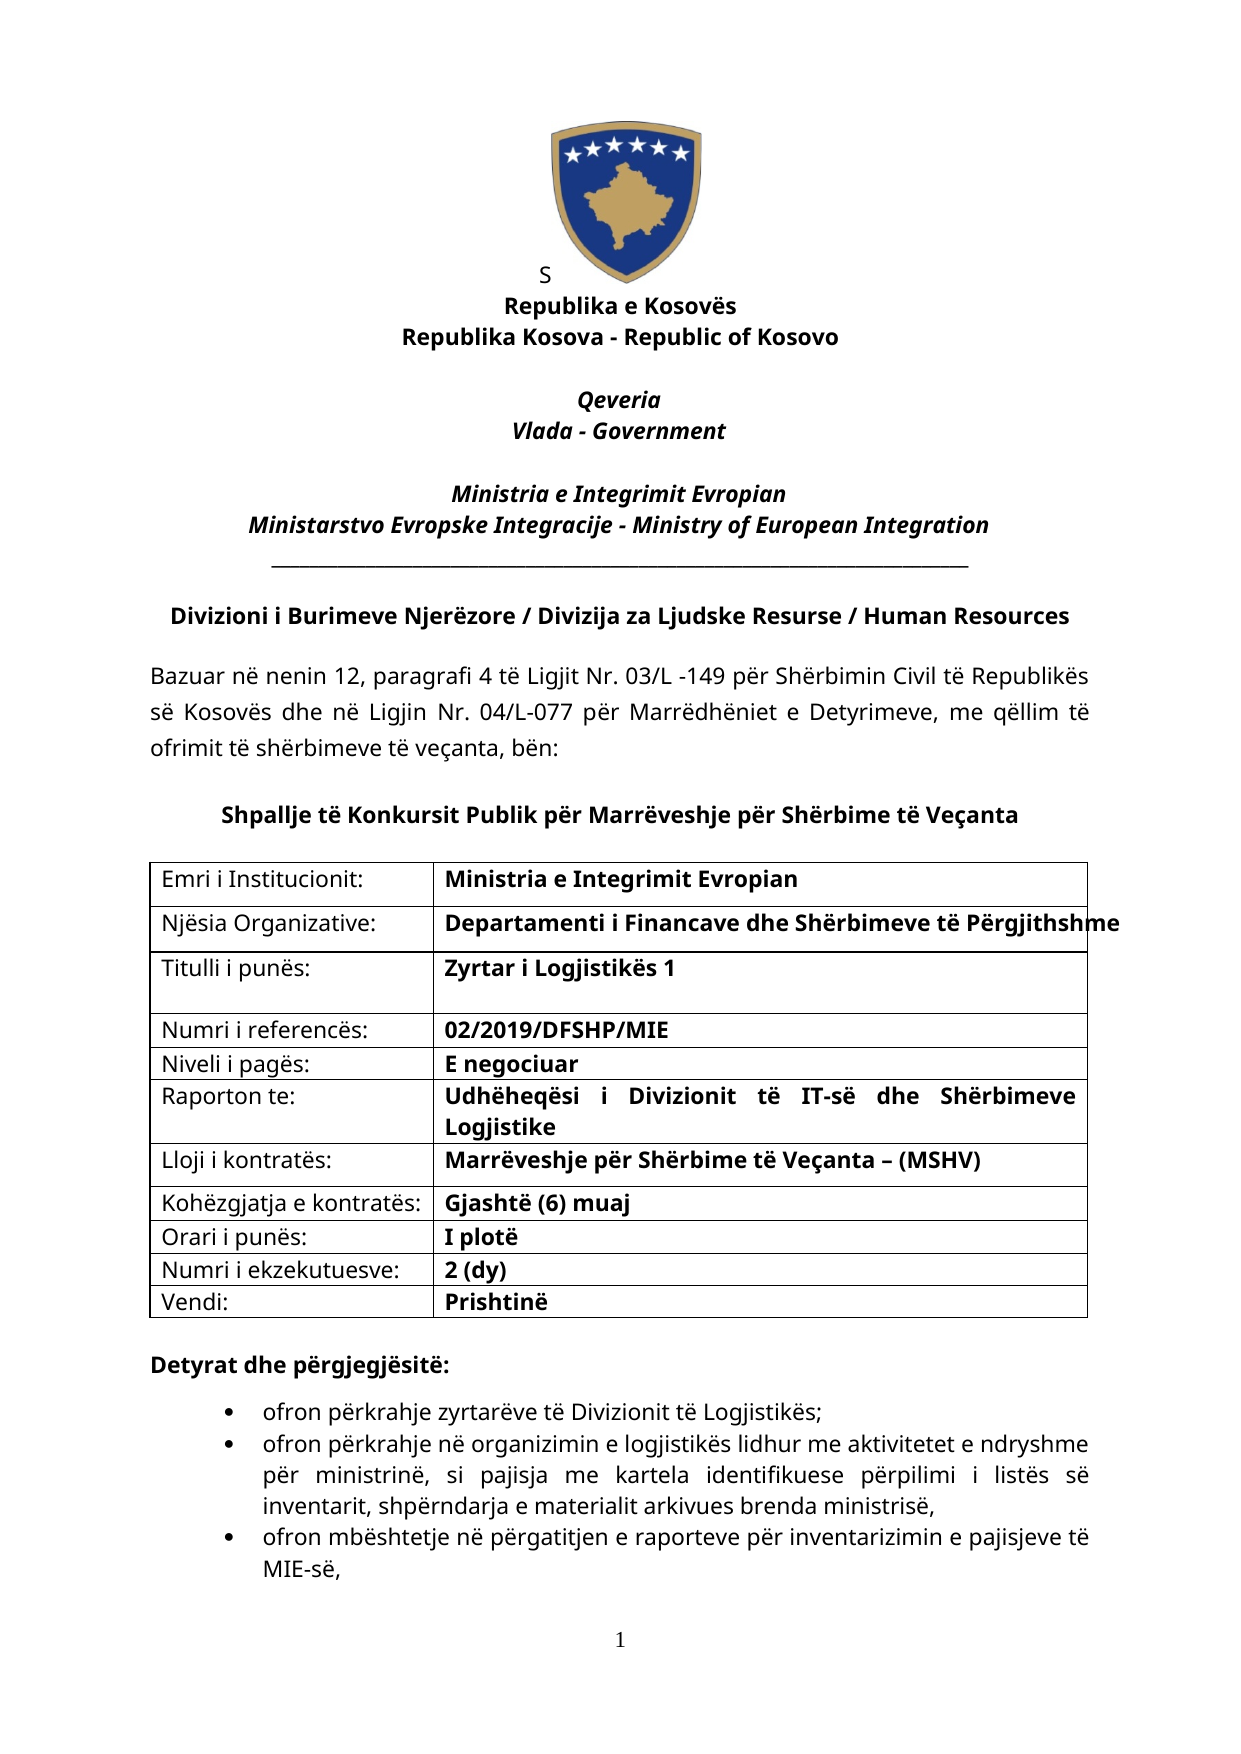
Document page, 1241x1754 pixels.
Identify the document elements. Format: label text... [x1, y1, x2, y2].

picture [551, 121, 702, 284]
text Ministria e Integrimit Evropian [150, 477, 1090, 509]
table_cell Zyrtar i Logjistikës 1 [434, 953, 1087, 1013]
table_cell Titulli i punës: [151, 953, 433, 1013]
list ofron përkrahje zyrtarëve të Divizionit të Logjistikës; [225, 1396, 1090, 1427]
table_cell Departamenti i Financave dhe Shërbimeve të Përgjithshme [434, 907, 1087, 951]
list ofron mbështetje në përgatitjen e raporteve për inventarizimin e pajisjeve të MIE-së, [225, 1521, 1090, 1584]
text Republika Kosova - Republic of Kosovo [150, 321, 1090, 352]
text Ministarstvo Evropske Integracije - Ministry of European Integration [150, 509, 1090, 540]
table_cell Numri i referencës: [151, 1014, 433, 1047]
table_cell Orari i punës: [151, 1221, 433, 1252]
table_cell Marrëveshje për Shërbime të Veçanta – (MSHV) [434, 1144, 1087, 1186]
table_cell Niveli i pagës: [151, 1048, 433, 1079]
text Republika e Kosovës [150, 290, 1090, 321]
table_header Ministria e Integrimit Evropian [434, 863, 1087, 906]
table_cell Kohëzgjatja e kontratës: [151, 1187, 433, 1220]
text Shpallje të Konkursit Publik për Marrëveshje për Shërbime të Veçanta [150, 799, 1090, 830]
table_cell Lloji i kontratës: [151, 1144, 433, 1186]
table_cell Vendi: [151, 1286, 433, 1317]
text Detyrat dhe përgjegjësitë: [150, 1349, 1090, 1381]
text Vlada - Government [150, 415, 1090, 446]
table_cell Udhëheqësi i Divizionit të IT-së dhe Shërbimeve Logjistike [434, 1080, 1087, 1143]
table_cell Prishtinë [434, 1286, 1087, 1317]
table_cell Gjashtë (6) muaj [434, 1187, 1087, 1220]
table_cell 02/2019/DFSHP/MIE [434, 1014, 1087, 1047]
table_cell E negociuar [434, 1048, 1087, 1079]
table_cell Njësia Organizative: [151, 907, 433, 951]
list ofron përkrahje në organizimin e logjistikës lidhur me aktivitetet e ndryshme për ministrinë, si pajisja me kartela identifikuese përpilimi i listës së inventarit, shpërndarja e materialit arkivues brenda ministrisë, [225, 1427, 1090, 1521]
text S [150, 122, 1090, 290]
table_cell Raporton te: [151, 1080, 433, 1143]
text __________________________________________________________________________ [150, 540, 1090, 571]
table_cell 2 (dy) [434, 1254, 1087, 1285]
table_cell Numri i ekzekutuesve: [151, 1254, 433, 1285]
table_cell I plotë [434, 1221, 1087, 1252]
table_header Emri i Institucionit: [151, 863, 433, 906]
text Divizioni i Burimeve Njerëzore / Divizija za Ljudske Resurse / Human Resources [150, 600, 1090, 631]
text Bazuar në nenin 12, paragrafi 4 të Ligjit Nr. 03/L -149 për Shërbimin Civil të Republikës së Kosovës dhe në Ligjin Nr. 04/L-077 për Marrëdhëniet e Detyrimeve, me qëllim të ofrimit të shërbimeve të veçanta, bën: [150, 660, 1090, 763]
text Qeveria [150, 384, 1090, 415]
